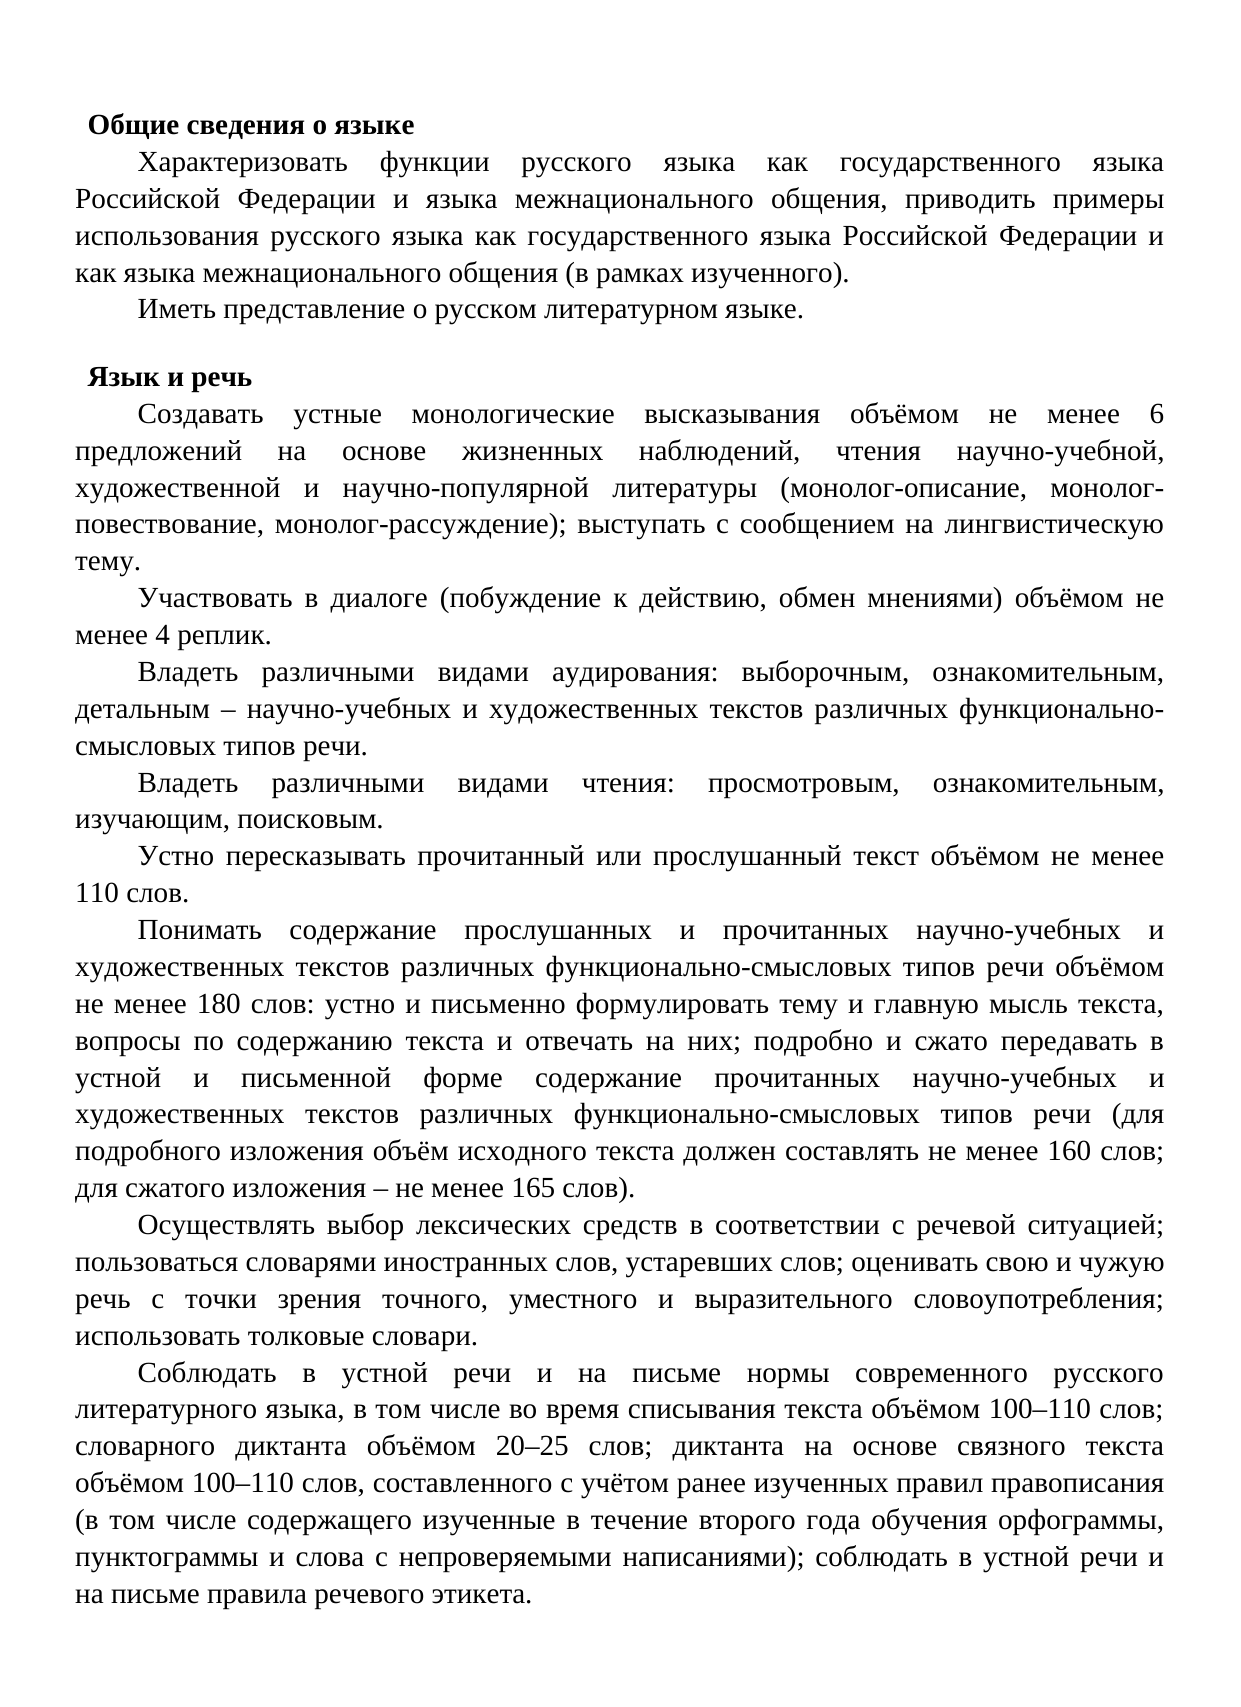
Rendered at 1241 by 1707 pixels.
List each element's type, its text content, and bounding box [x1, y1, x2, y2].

text Осуществлять выбор лексических средств в соответствии с речевой ситуацией; пользоваться словарями иностранных слов, устаревших слов; оценивать свою и чужую речь с точки зрения точного, уместного и выразительного словоупотребления; использовать толковые словари. [75, 1207, 1165, 1351]
text Владеть различными видами аудирования: выборочным, ознакомительным, детальным – научно-учебных и художественных текстов различных функционально-смысловых типов речи. [75, 654, 1165, 761]
text Создавать устные монологические высказывания объёмом не менее 6 предложений на основе жизненных наблюдений, чтения научно-учебной, художественной и научно-популярной литературы (монолог-описание, монолог-повествование, монолог-рассуждение); выступать с сообщением на лингвистическую тему. [75, 396, 1165, 577]
text Язык и речь [87, 359, 1165, 393]
text Участвовать в диалоге (побуждение к действию, обмен мнениями) объёмом не менее 4 реплик. [75, 580, 1165, 651]
text Характеризовать функции русского языка как государственного языка Российской Федерации и языка межнационального общения, приводить примеры использования русского языка как государственного языка Российской Федерации и как языка межнационального общения (в рамках изученного). [75, 144, 1165, 288]
text Соблюдать в устной речи и на письме нормы современного русского литературного языка, в том числе во время списывания текста объёмом 100–110 слов; словарного диктанта объёмом 20–25 слов; диктанта на основе связного текста объёмом 100–110 слов, составленного с учётом ранее изученных правил правописания (в том числе содержащего изученные в течение второго года обучения орфограммы, пунктограммы и слова с непроверяемыми написаниями); соблюдать в устной речи и на письме правила речевого этикета. [75, 1355, 1165, 1609]
text Иметь представление о русском литературном языке. [75, 292, 1165, 325]
text Общие сведения о языке [87, 107, 1165, 141]
text Владеть различными видами чтения: просмотровым, ознакомительным, изучающим, поисковым. [75, 765, 1165, 835]
text Понимать содержание прослушанных и прочитанных научно-учебных и художественных текстов различных функционально-смысловых типов речи объёмом не менее 180 слов: устно и письменно формулировать тему и главную мысль текста, вопросы по содержанию текста и отвечать на них; подробно и сжато передавать в устной и письменной форме содержание прочитанных научно-учебных и художественных текстов различных функционально-смысловых типов речи (для подробного изложения объём исходного текста должен составлять не менее 160 слов; для сжатого изложения – не менее 165 слов). [75, 912, 1165, 1204]
text Устно пересказывать прочитанный или прослушанный текст объёмом не менее 110 слов. [75, 838, 1165, 909]
